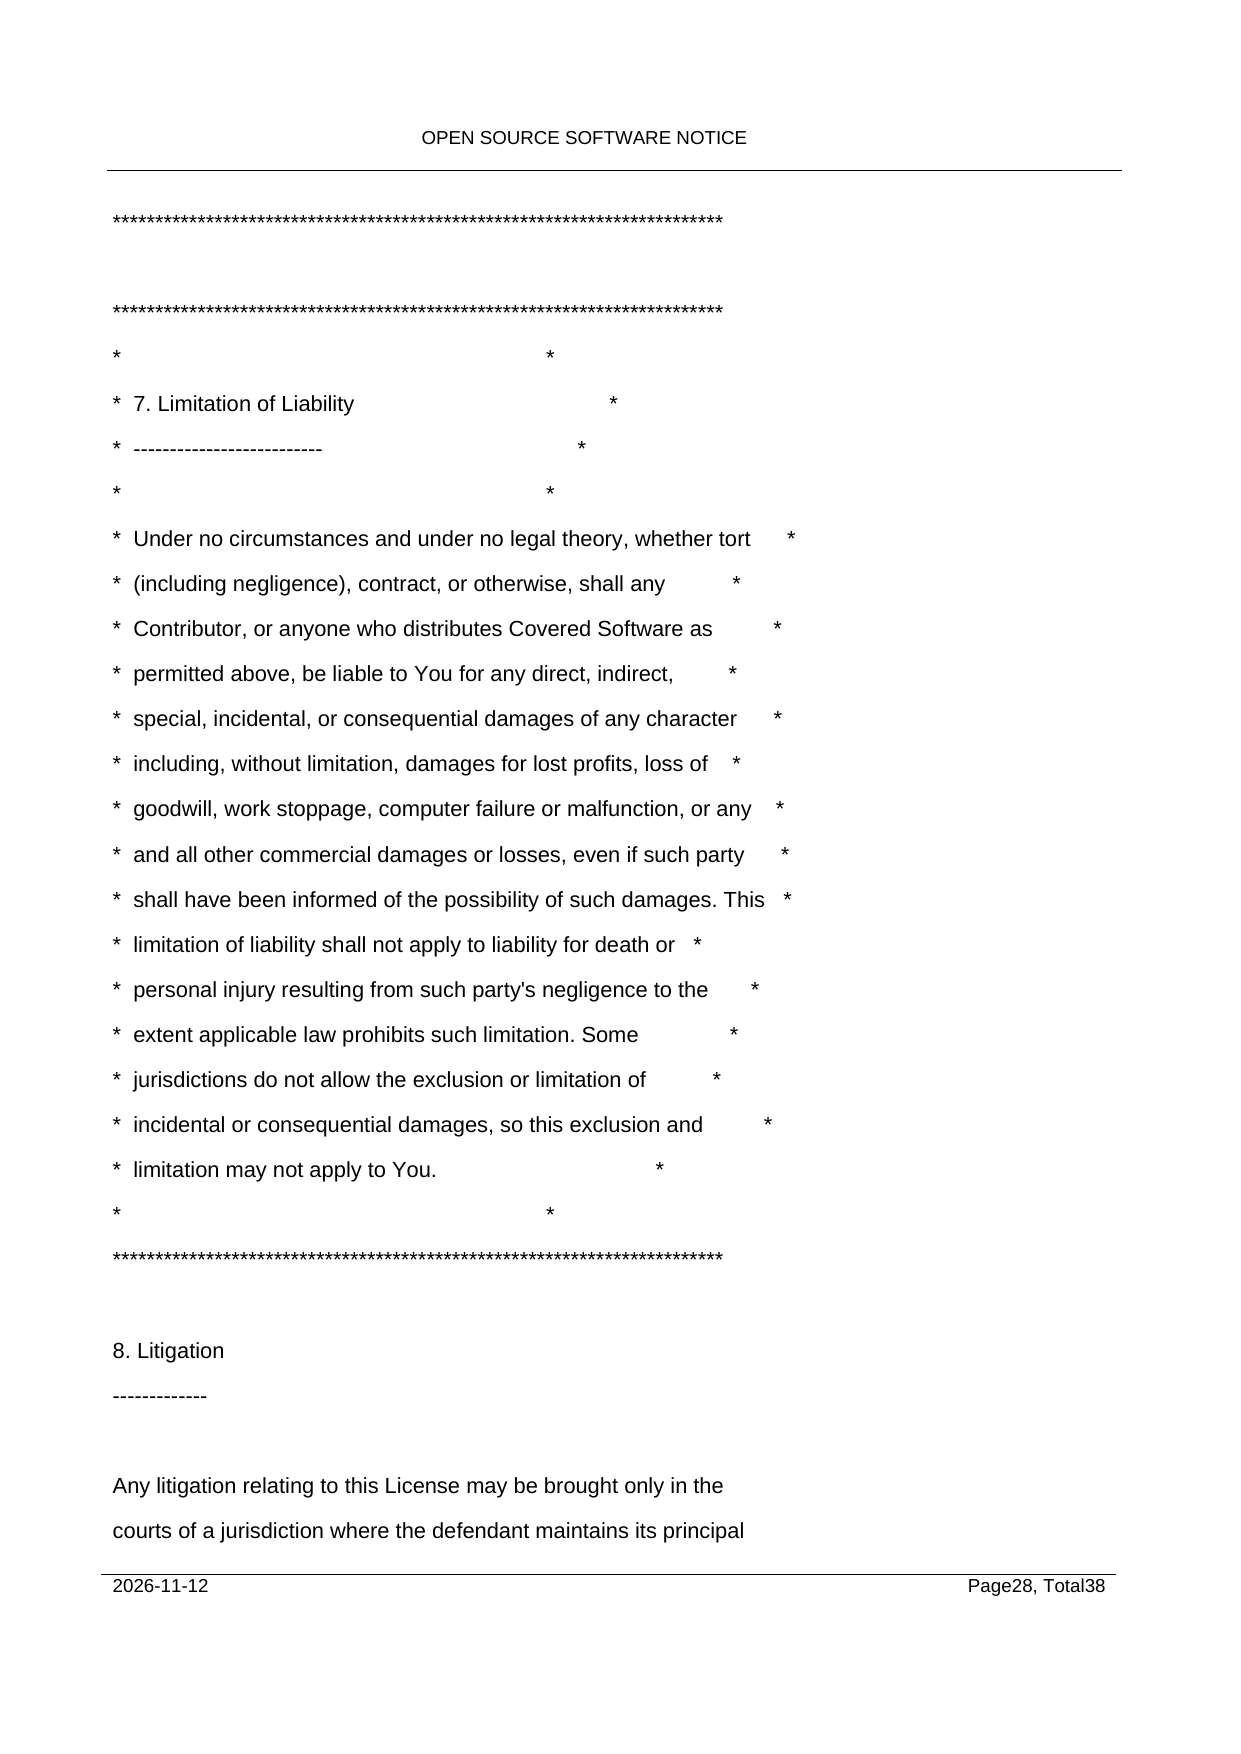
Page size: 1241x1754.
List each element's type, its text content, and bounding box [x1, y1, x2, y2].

text * shall have been informed of the possibility of such damages. This * [112, 883, 1128, 915]
text * including, without limitation, damages for lost profits, loss of * [112, 748, 1128, 780]
text * incidental or consequential damages, so this exclusion and * [112, 1108, 1128, 1141]
text * * [112, 477, 1128, 509]
text * goodwill, work stoppage, computer failure or malfunction, or any * [112, 793, 1128, 825]
text * special, incidental, or consequential damages of any character * [112, 702, 1128, 735]
text ------------- [112, 1379, 1128, 1412]
text * (including negligence), contract, or otherwise, shall any * [112, 567, 1128, 600]
text ************************************************************************ [112, 297, 1128, 329]
text * Contributor, or anyone who distributes Covered Software as * [112, 612, 1128, 645]
text * and all other commercial damages or losses, even if such party * [112, 838, 1128, 870]
text Any litigation relating to this License may be brought only in the [112, 1469, 1128, 1502]
text * * [112, 1199, 1128, 1231]
text * * [112, 342, 1128, 374]
text * -------------------------- * [112, 432, 1128, 464]
text * 7. Limitation of Liability * [112, 387, 1128, 419]
text 8. Litigation [112, 1334, 1128, 1366]
text ************************************************************************ [112, 206, 1128, 239]
text * limitation may not apply to You. * [112, 1153, 1128, 1186]
text courts of a jurisdiction where the defendant maintains its principal [112, 1514, 1128, 1547]
text * jurisdictions do not allow the exclusion or limitation of * [112, 1063, 1128, 1096]
text * extent applicable law prohibits such limitation. Some * [112, 1018, 1128, 1051]
text * permitted above, be liable to You for any direct, indirect, * [112, 657, 1128, 690]
text * limitation of liability shall not apply to liability for death or * [112, 928, 1128, 961]
text ************************************************************************ [112, 1244, 1128, 1276]
text * Under no circumstances and under no legal theory, whether tort * [112, 522, 1128, 554]
text * personal injury resulting from such party's negligence to the * [112, 973, 1128, 1006]
